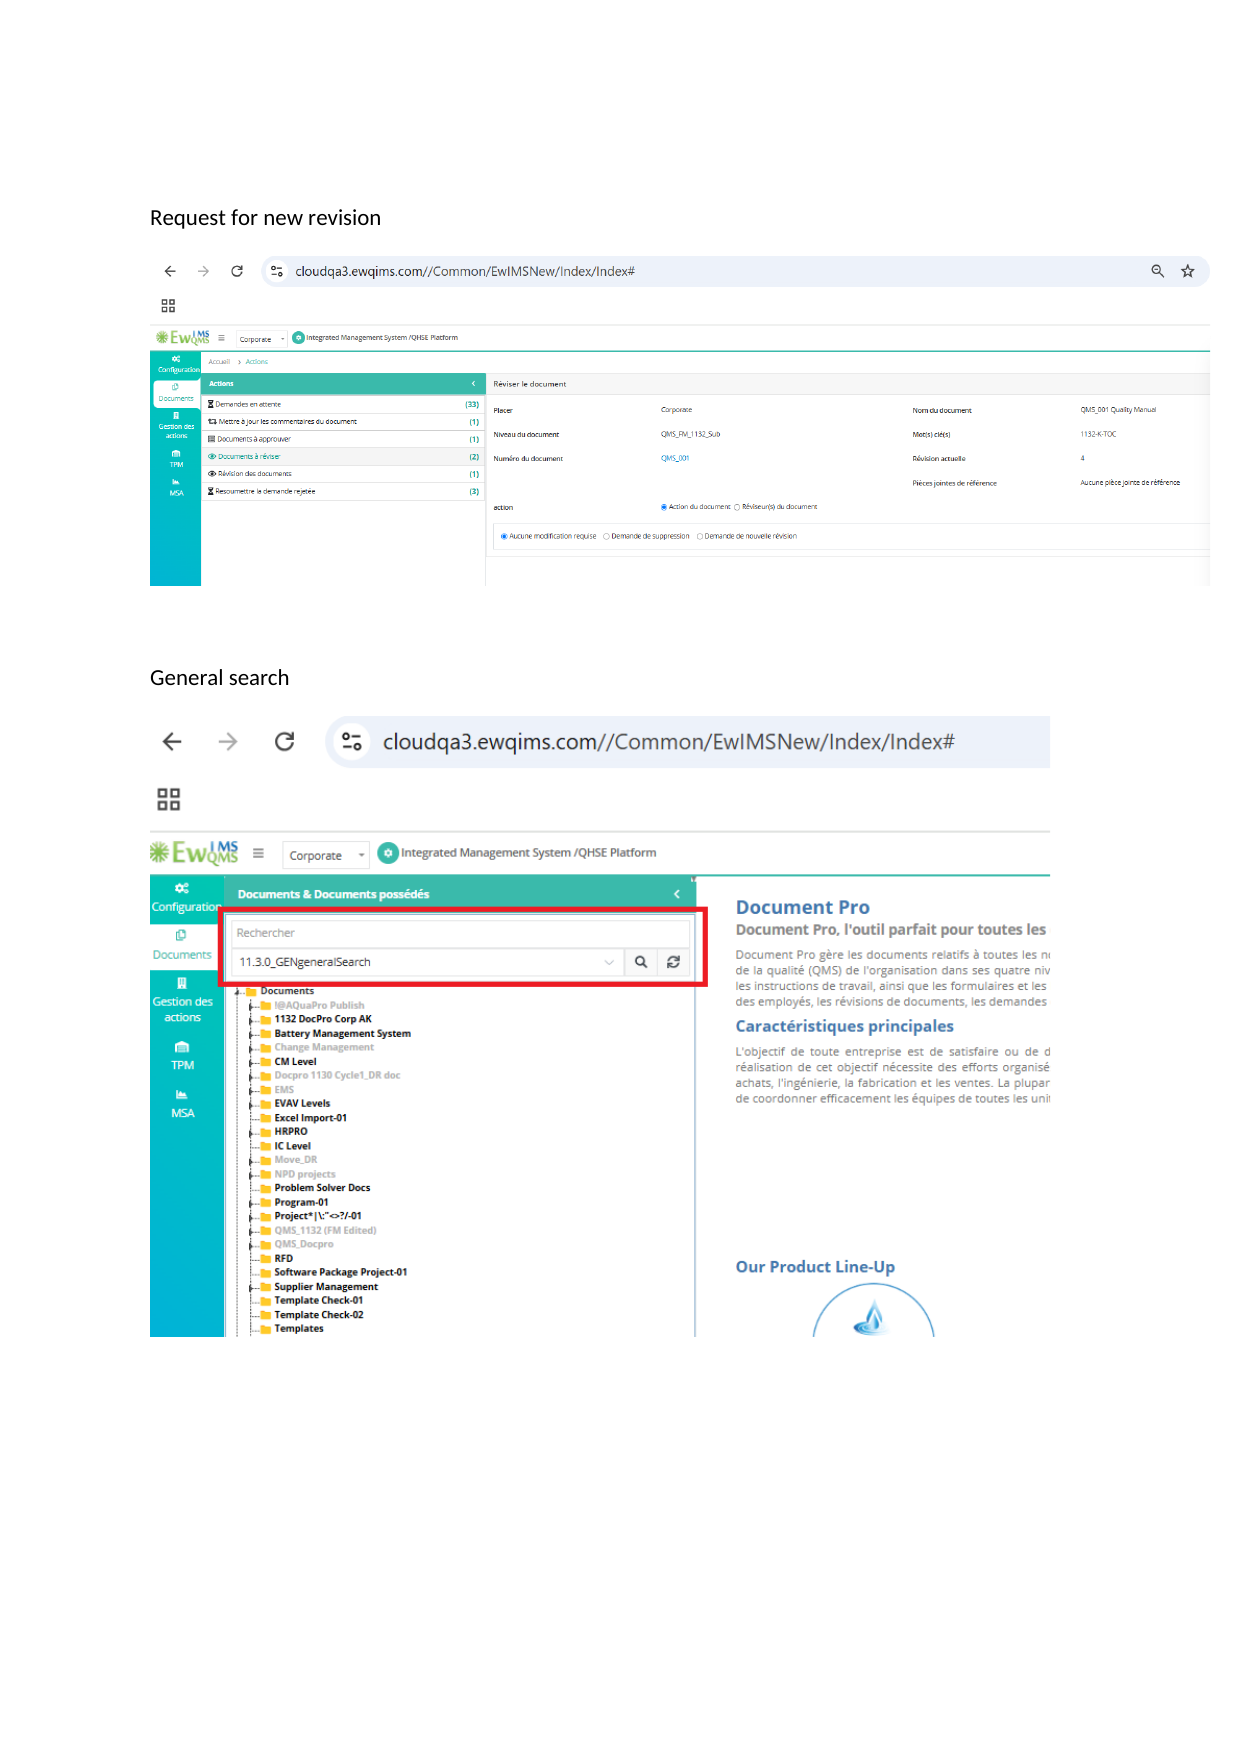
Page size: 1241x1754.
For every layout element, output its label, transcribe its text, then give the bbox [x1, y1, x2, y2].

text General search [150, 663, 1090, 691]
picture [150, 256, 1210, 586]
picture [150, 716, 1050, 1337]
text Request for new revision [150, 203, 1090, 231]
